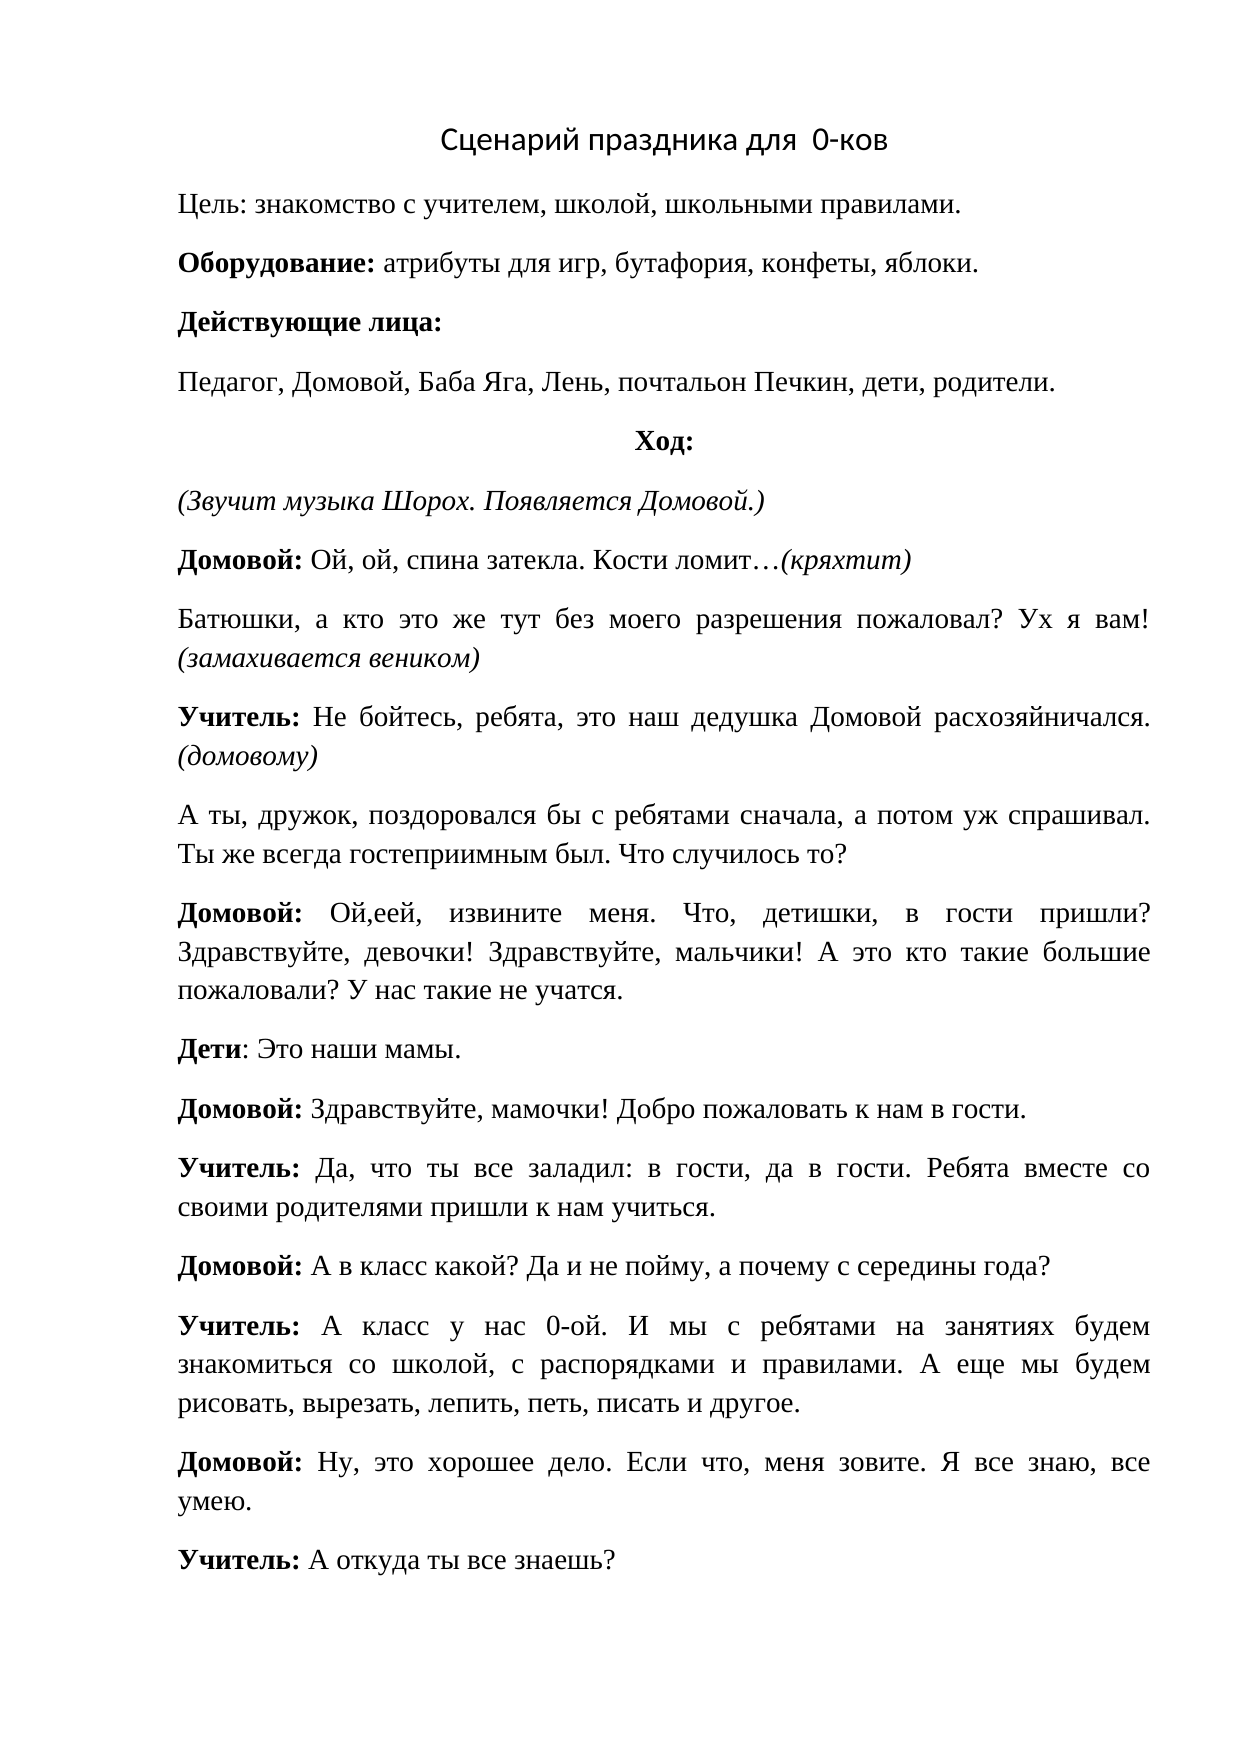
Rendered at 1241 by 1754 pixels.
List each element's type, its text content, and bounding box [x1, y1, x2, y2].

text А ты, дружок, поздоровался бы с ребятами сначала, а потом уж спрашивал. Ты же всегда гостеприимным был. Что случилось то? [177, 797, 1152, 869]
text Домовой: Здравствуйте, мамочки! Добро пожаловать к нам в гости. [177, 1091, 1152, 1124]
text Педагог, Домовой, Баба Яга, Лень, почтальон Печкин, дети, родители. [177, 364, 1152, 397]
text Ход: [177, 423, 1152, 457]
text Дети: Это наши мамы. [177, 1032, 1152, 1065]
text Домовой: Ну, это хорошее дело. Если что, меня зовите. Я все знаю, все умею. [177, 1444, 1152, 1516]
text Действующие лица: [177, 304, 1152, 338]
text Домовой: А в класс какой? Да и не пойму, а почему с середины года? [177, 1248, 1152, 1282]
text Учитель: А класс у нас 0-ой. И мы с ребятами на занятиях будем знакомиться со школой, с распорядками и правилами. А еще мы будем рисовать, вырезать, лепить, петь, писать и другое. [177, 1308, 1152, 1418]
text Батюшки, а кто это же тут без моего разрешения пожаловал? Ух я вам! (замахивается веником) [177, 601, 1152, 673]
text Домовой: Ой,еей, извините меня. Что, детишки, в гости пришли? Здравствуйте, девочки! Здравствуйте, мальчики! А это кто такие большие пожаловали? У нас такие не учатся. [177, 895, 1152, 1006]
text Оборудование: атрибуты для игр, бутафория, конфеты, яблоки. [177, 245, 1152, 279]
text Сценарий праздника для 0-ков [177, 118, 1152, 159]
text Цель: знакомство с учителем, школой, школьными правилами. [177, 186, 1152, 219]
text Учитель: Не бойтесь, ребята, это наш дедушка Домовой расхозяйничался. (домовому) [177, 699, 1152, 771]
text Учитель: А откуда ты все знаешь? [177, 1542, 1152, 1576]
text (Звучит музыка Шорох. Появляется Домовой.) [177, 483, 1152, 516]
text Учитель: Да, что ты все заладил: в гости, да в гости. Ребята вместе со своими родителями пришли к нам учиться. [177, 1150, 1152, 1222]
text Домовой: Ой, ой, спина затекла. Кости ломит…(кряхтит) [177, 542, 1152, 576]
